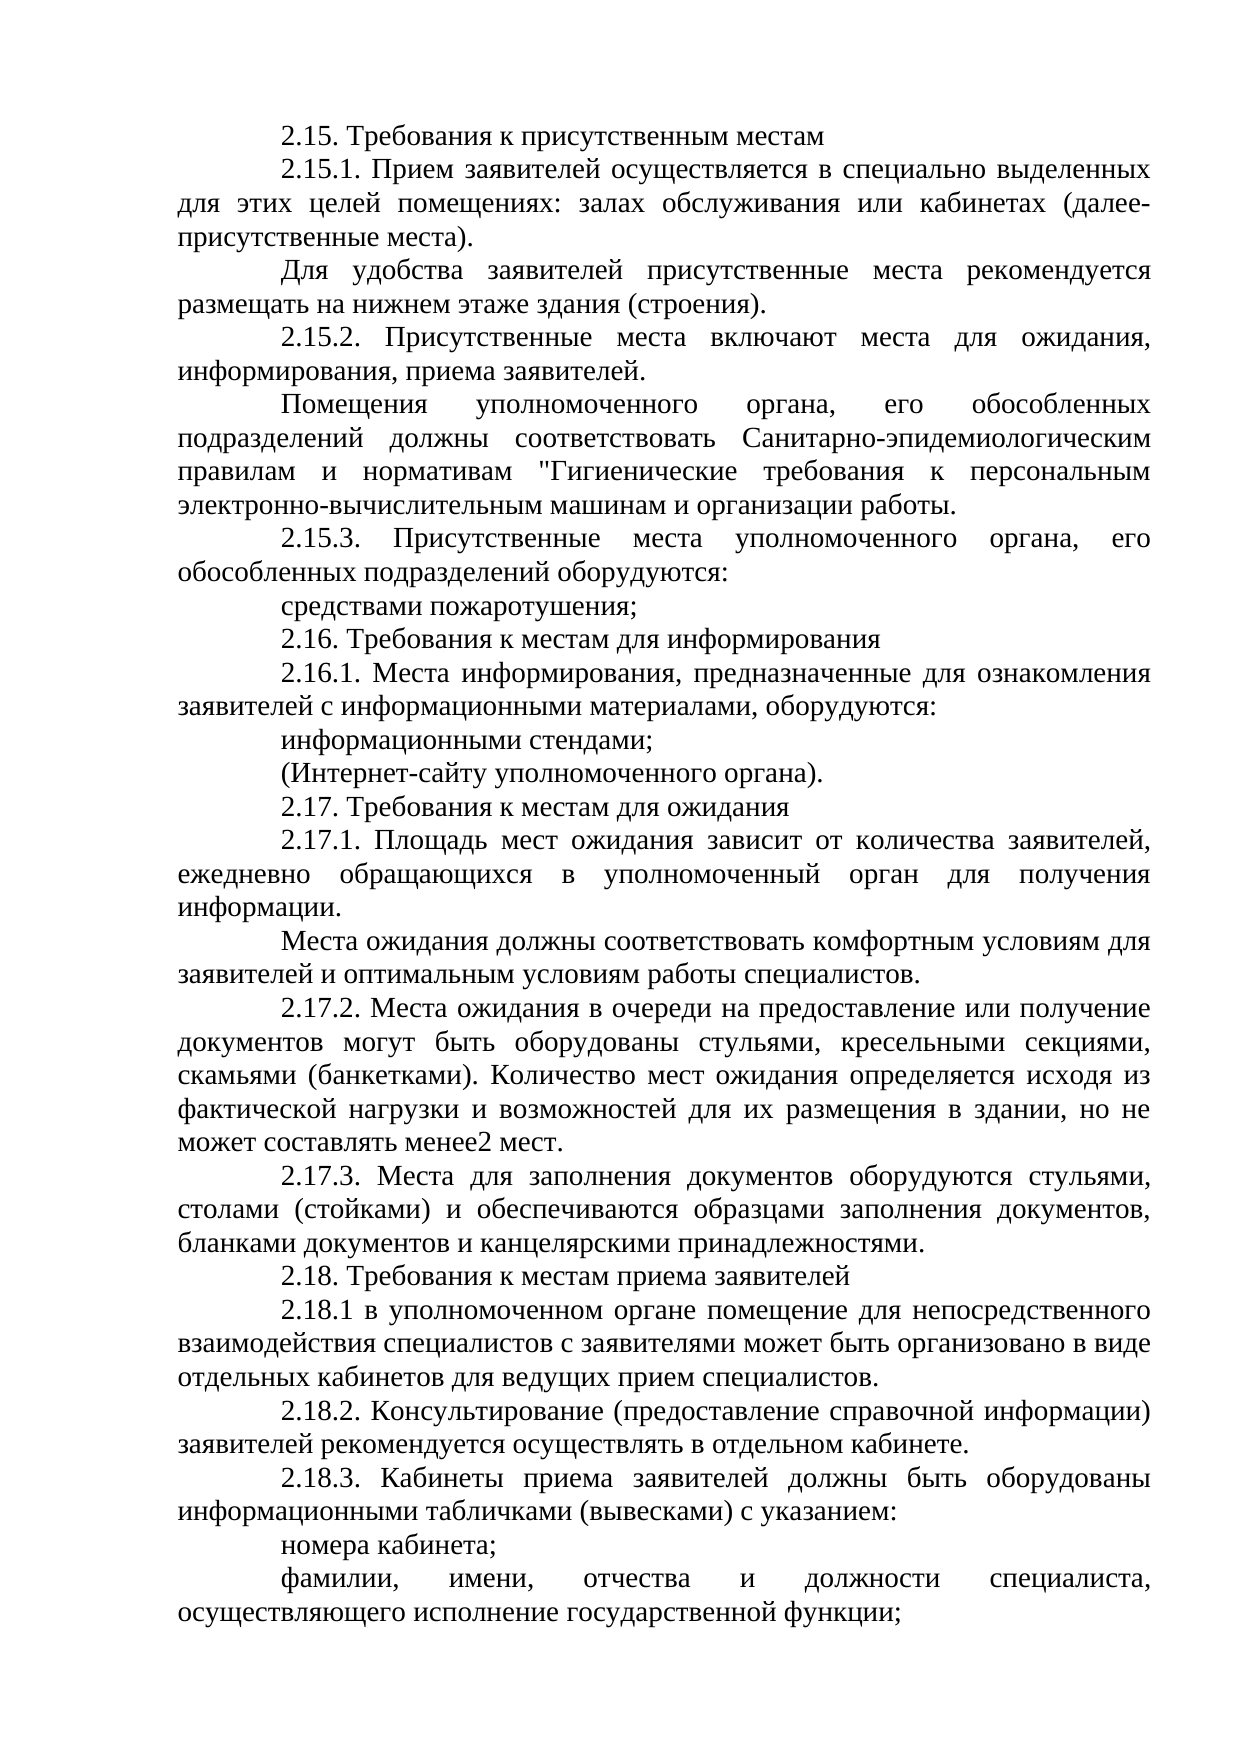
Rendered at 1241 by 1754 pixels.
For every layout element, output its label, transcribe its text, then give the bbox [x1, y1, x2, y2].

text 2.18.1 в уполномоченном органе помещение для непосредственного взаимодействия специалистов с заявителями может быть организовано в виде отдельных кабинетов для ведущих прием специалистов. [177, 1292, 1152, 1393]
text Для удобства заявителей присутственные места рекомендуется размещать на нижнем этаже здания (строения). [177, 252, 1152, 319]
text номера кабинета; [177, 1527, 1152, 1560]
text 2.18. Требования к местам приема заявителей [177, 1258, 1152, 1292]
text 2.15. Требования к присутственным местам [177, 118, 1152, 152]
text Помещения уполномоченного органа, его обособленных подразделений должны соответствовать Санитарно-эпидемиологическим правилам и нормативам "Гигиенические требования к персональным электронно-вычислительным машинам и организации работы. [177, 386, 1152, 521]
text средствами пожаротушения; [177, 588, 1152, 621]
text 2.16.1. Места информирования, предназначенные для ознакомления заявителей с информационными материалами, оборудуются: [177, 655, 1152, 722]
text 2.16. Требования к местам для информирования [177, 621, 1152, 655]
text 2.15.1. Прием заявителей осуществляется в специально выделенных для этих целей помещениях: залах обслуживания или кабинетах (далее-присутственные места). [177, 152, 1152, 252]
text 2.18.3. Кабинеты приема заявителей должны быть оборудованы информационными табличками (вывесками) с указанием: [177, 1460, 1152, 1527]
text 2.17.1. Площадь мест ожидания зависит от количества заявителей, ежедневно обращающихся в уполномоченный орган для получения информации. [177, 822, 1152, 923]
text 2.15.3. Присутственные места уполномоченного органа, его обособленных подразделений оборудуются: [177, 521, 1152, 588]
text 2.15.2. Присутственные места включают места для ожидания, информирования, приема заявителей. [177, 319, 1152, 386]
text 2.17.3. Места для заполнения документов оборудуются стульями, столами (стойками) и обеспечиваются образцами заполнения документов, бланками документов и канцелярскими принадлежностями. [177, 1158, 1152, 1258]
text 2.17. Требования к местам для ожидания [177, 789, 1152, 822]
text (Интернет-сайту уполномоченного органа). [177, 755, 1152, 789]
text 2.18.2. Консультирование (предоставление справочной информации) заявителей рекомендуется осуществлять в отдельном кабинете. [177, 1393, 1152, 1460]
text Места ожидания должны соответствовать комфортным условиям для заявителей и оптимальным условиям работы специалистов. [177, 923, 1152, 990]
text информационными стендами; [177, 722, 1152, 755]
text фамилии, имени, отчества и должности специалиста, осуществляющего исполнение государственной функции; [177, 1560, 1152, 1627]
text 2.17.2. Места ожидания в очереди на предоставление или получение документов могут быть оборудованы стульями, кресельными секциями, скамьями (банкетками). Количество мест ожидания определяется исходя из фактической нагрузки и возможностей для их размещения в здании, но не может составлять менее2 мест. [177, 990, 1152, 1158]
